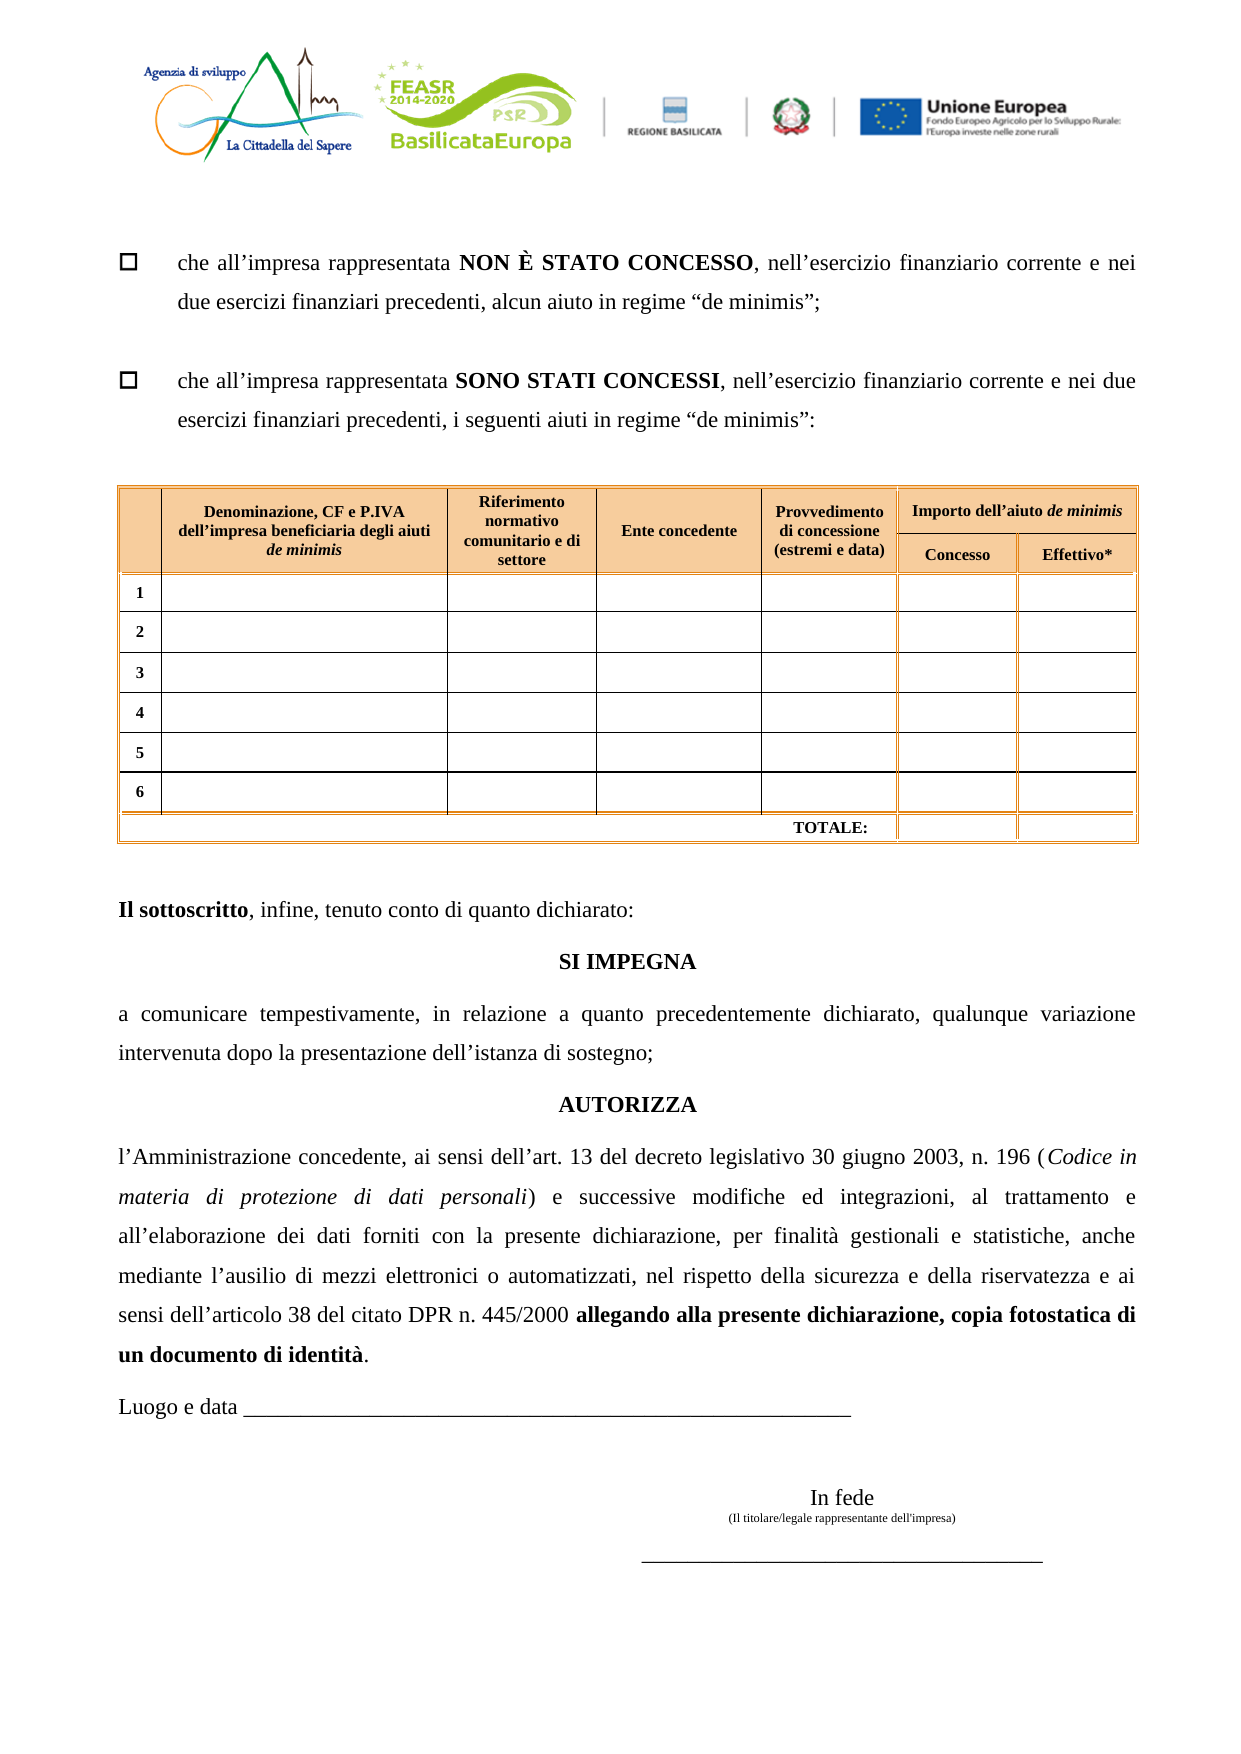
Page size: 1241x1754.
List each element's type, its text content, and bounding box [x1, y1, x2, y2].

table_cell [597, 773, 761, 811]
table_cell [899, 653, 1016, 692]
text a comunicare tempestivamente, in relazione a quanto precedentemente dichiarato, qualunque variazione intervenuta dopo la presentazione dell’istanza di sostegno; [118, 1000, 1137, 1066]
table_cell 4 [120, 693, 161, 732]
text In fede [546, 1484, 1137, 1511]
table_cell [162, 575, 447, 611]
table_cell TOTALE: [120, 811, 897, 841]
table_cell 1 [118, 572, 161, 611]
table_cell [448, 575, 596, 611]
table_cell [762, 653, 896, 692]
text SI IMPEGNA [118, 948, 1137, 974]
picture [138, 44, 585, 163]
table_cell [1017, 811, 1136, 841]
table_cell [448, 612, 596, 652]
table_cell [899, 693, 1016, 732]
table_header Denominazione, CF e P.IVA dell’impresa beneficiaria degli aiuti de minimis [162, 489, 447, 572]
table_cell [1019, 773, 1136, 811]
list che all’impresa rappresentata NON È STATO CONCESSO, nell’esercizio finanziario corrente e nei due esercizi finanziari precedenti, alcun aiuto in regime “de minimis”; [118, 248, 1137, 314]
table_header Riferimento normativo comunitario e di settore [448, 489, 596, 572]
table_header [120, 489, 161, 572]
table_cell [899, 612, 1016, 652]
table_cell [899, 575, 1016, 611]
table_cell [162, 733, 447, 771]
table_cell [762, 773, 896, 811]
text l’Amministrazione concedente, ai sensi dell’art. 13 del decreto legislativo 30 giugno 2003, n. 196 (Codice in materia di protezione di dati personali) e successive modifiche ed integrazioni, al trattamento e all’elaborazione dei dati forniti con la presente dichiarazione, per finalità gestionali e statistiche, anche mediante l’ausilio di mezzi elettronici o automatizzati, nel rispetto della sicurezza e della riservatezza e ai sensi dell’articolo 38 del citato DPR n. 445/2000 allegando alla presente dichiarazione, copia fotostatica di un documento di identità. [118, 1143, 1137, 1367]
table_cell [448, 693, 596, 732]
table_cell [597, 575, 761, 611]
table_cell Effettivo* [1019, 534, 1136, 572]
table_cell [1019, 693, 1136, 732]
table_cell [899, 773, 1016, 811]
table_header Importo dell’aiuto de minimis [898, 489, 1136, 533]
table_cell [448, 733, 596, 771]
table_cell 2 [120, 612, 161, 652]
table_cell [162, 773, 447, 811]
table_cell 6 [120, 773, 161, 811]
text Il sottoscritto, infine, tenuto conto di quanto dichiarato: [118, 896, 1137, 922]
table_cell [1019, 612, 1136, 652]
table_cell [762, 612, 896, 652]
table_cell [1019, 733, 1136, 771]
text AUTORIZZA [118, 1091, 1137, 1118]
table_cell [448, 653, 596, 692]
table_header Ente concedente [597, 489, 761, 572]
text Luogo e data _____________________________________________________ [118, 1393, 1137, 1419]
table_cell [597, 612, 761, 652]
table_cell [1017, 572, 1137, 611]
table_cell Concesso [899, 534, 1016, 572]
list che all’impresa rappresentata SONO STATI CONCESSI, nell’esercizio finanziario corrente e nei due esercizi finanziari precedenti, i seguenti aiuti in regime “de minimis”: [118, 367, 1137, 433]
picture [595, 82, 1134, 147]
table_cell [898, 815, 1017, 841]
table_cell [762, 733, 896, 771]
table_cell [162, 653, 447, 692]
table_cell [162, 693, 447, 732]
table_cell [448, 773, 596, 811]
text ___________________________________ [546, 1539, 1137, 1566]
table_cell 3 [120, 653, 161, 692]
table_cell [597, 733, 761, 771]
table_cell [597, 653, 761, 692]
table_cell [762, 575, 896, 611]
table_header Provvedimento di concessione (estremi e data) [762, 489, 897, 572]
table_cell [162, 612, 447, 652]
text (Il titolare/legale rappresentante dell'impresa) [546, 1511, 1137, 1525]
table_cell 5 [120, 733, 161, 771]
table_cell [1019, 653, 1136, 692]
table_cell [899, 733, 1016, 771]
table_cell [597, 693, 761, 732]
table_cell [762, 693, 896, 732]
